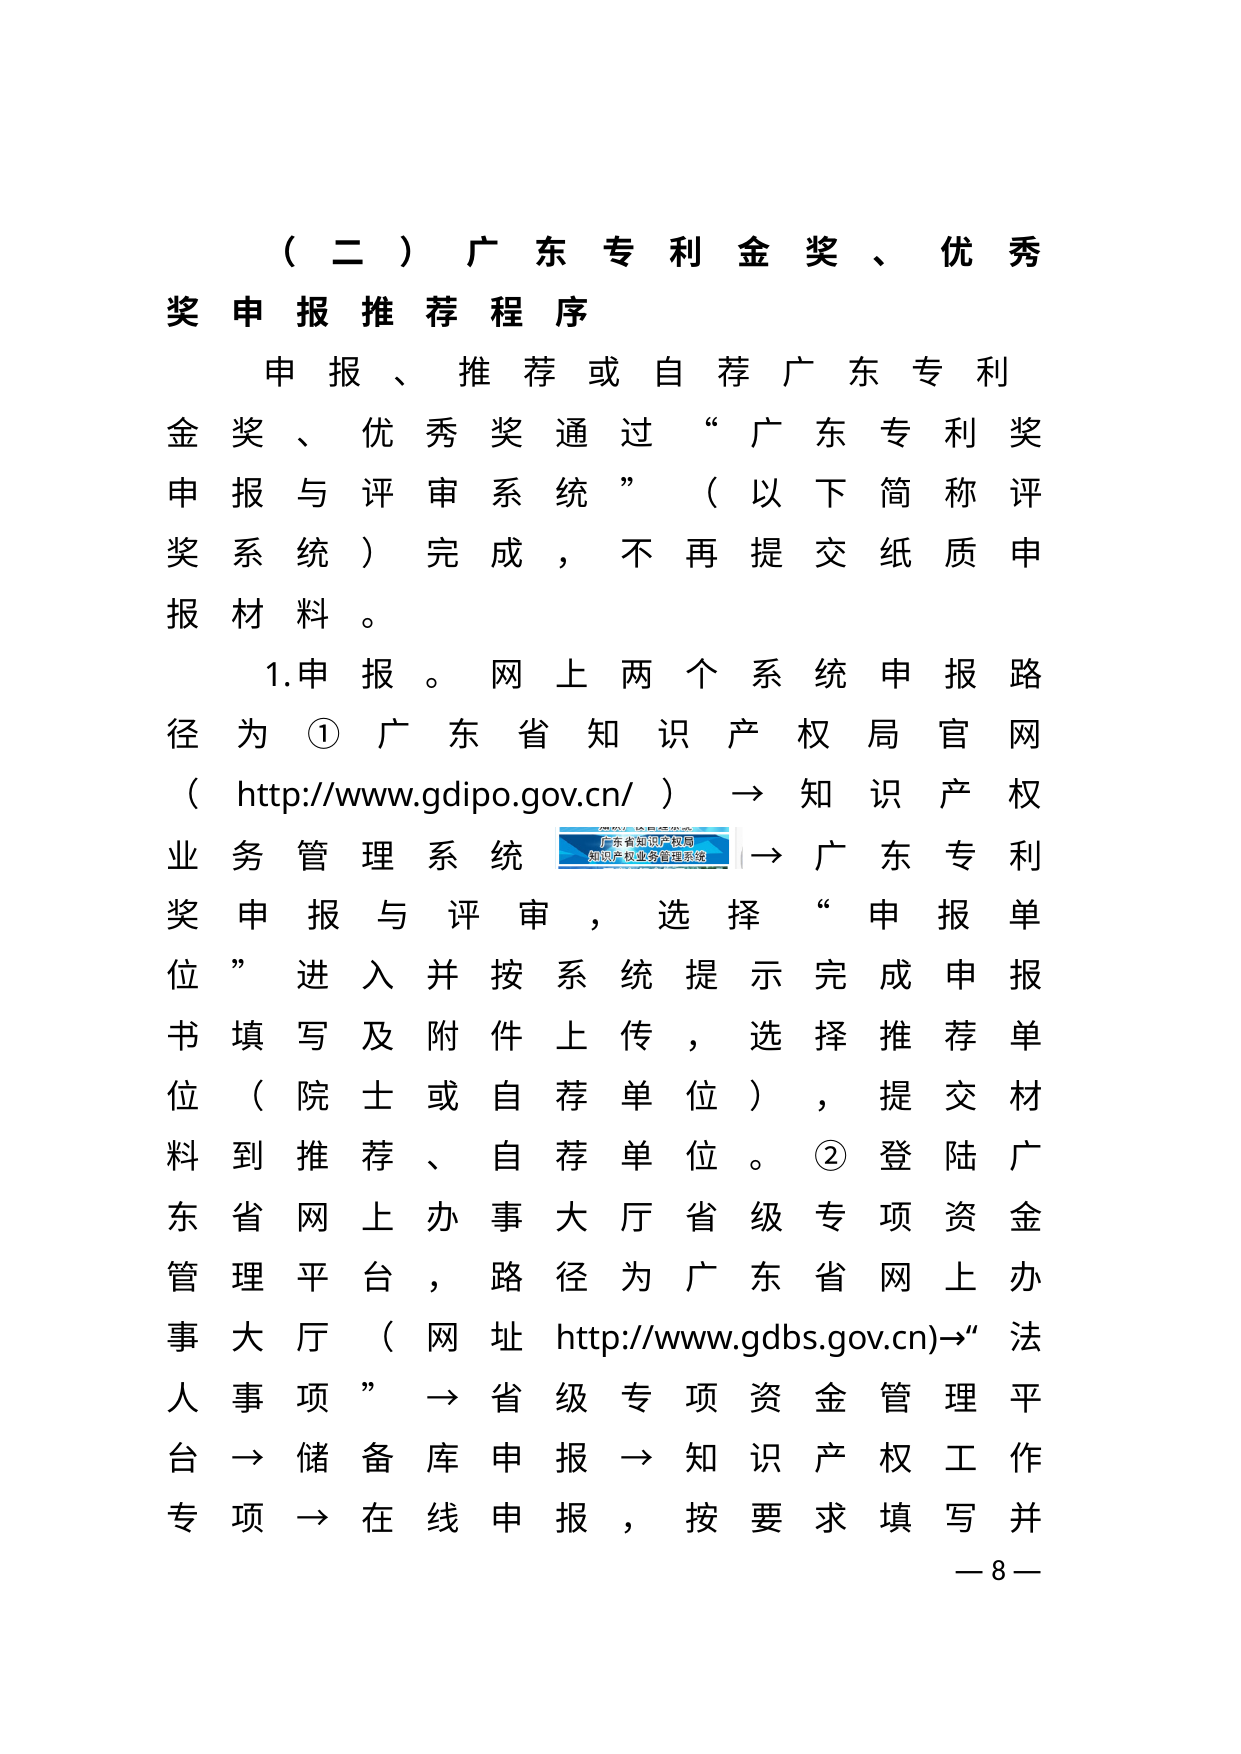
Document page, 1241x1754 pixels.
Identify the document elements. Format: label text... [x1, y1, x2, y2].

picture [555, 827, 743, 869]
text （二）广东专利金奖、优秀奖申报推荐程序 [167, 219, 1074, 340]
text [167, 642, 1074, 1546]
text 申报、推荐或自荐广东专利金奖、优秀奖通过“广东专利奖申报与评审系统”（以下简称评奖系统）完成，不再提交纸质申报材料。 [167, 340, 1074, 642]
